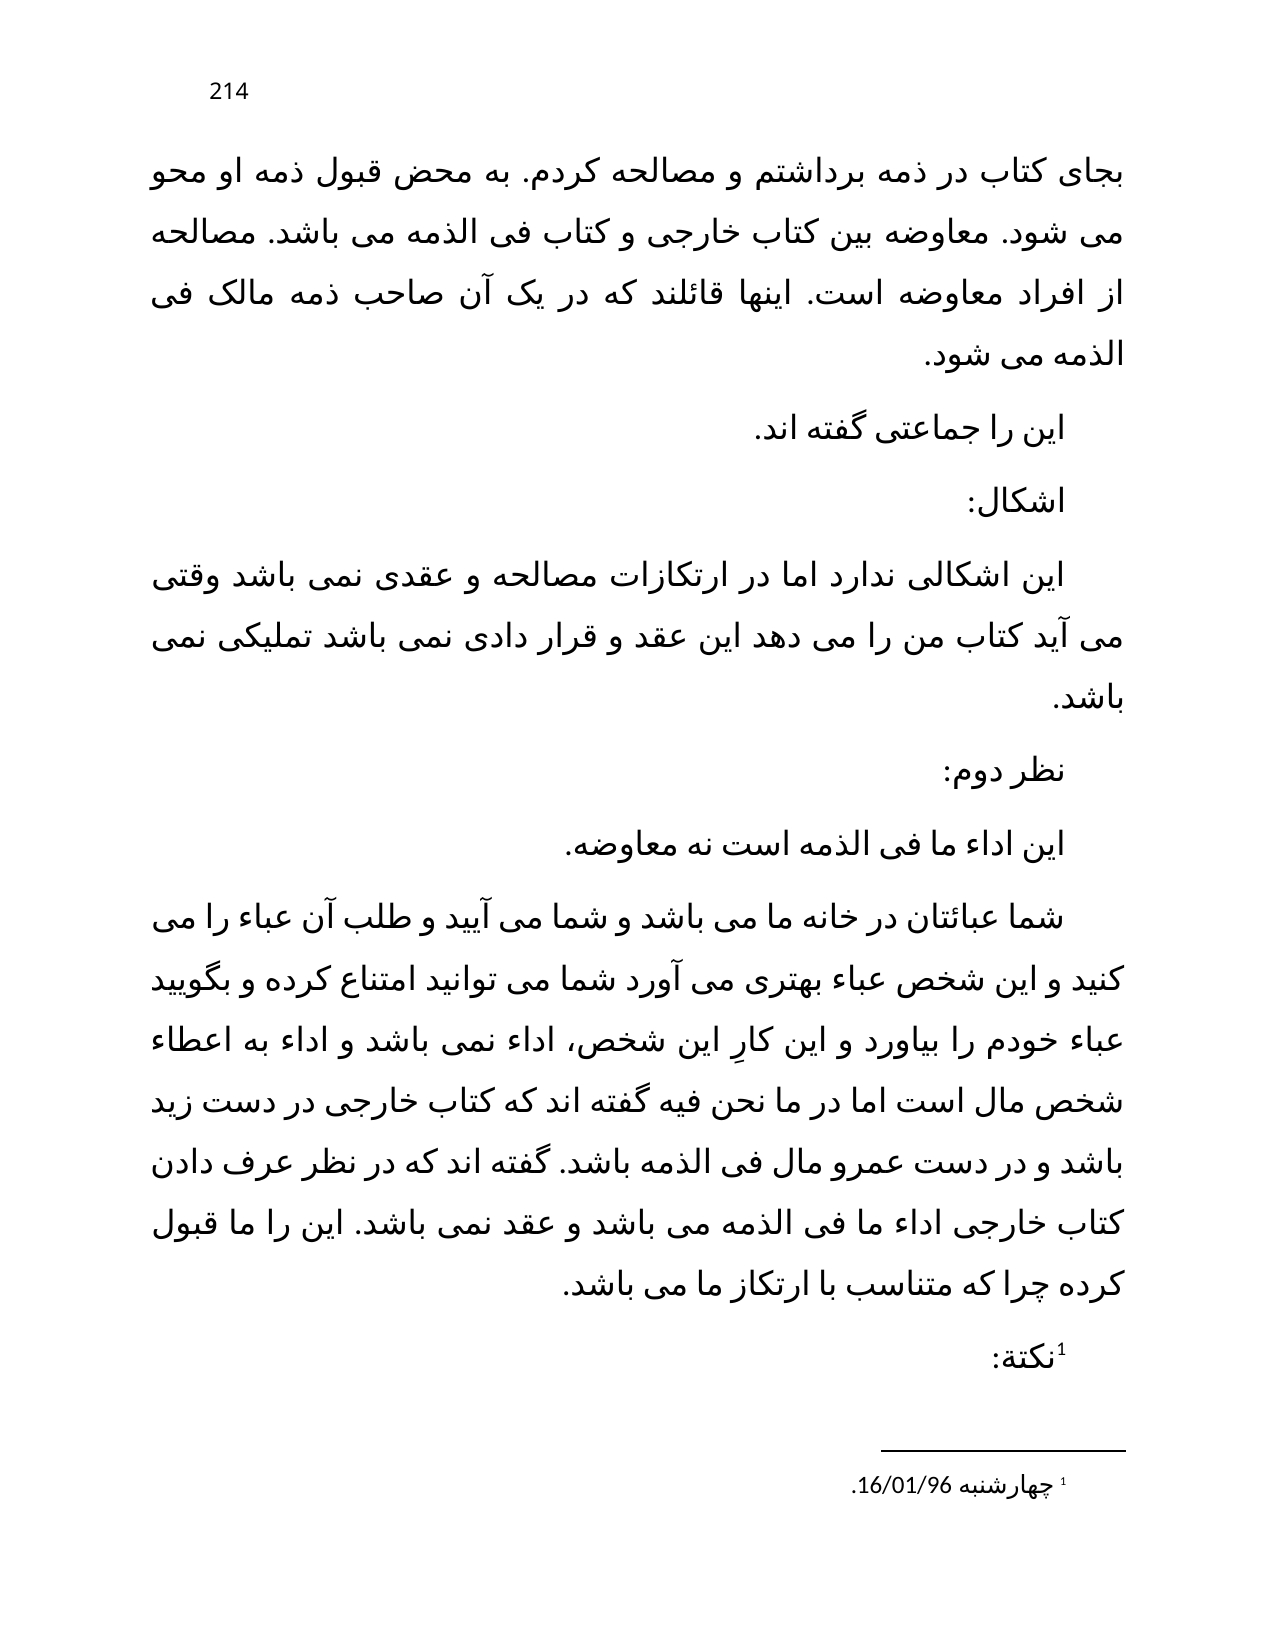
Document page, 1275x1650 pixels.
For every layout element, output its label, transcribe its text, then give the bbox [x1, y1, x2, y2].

text این اداء ما فی الذمه است نه معاوضه. [150, 823, 1125, 864]
text این اشکالی ندارد اما در ارتکازات مصالحه و عقدی نمی باشد وقتی می آید کتاب من را می دهد این عقد و قرار دادی نمی باشد تملیکی نمی باشد. [150, 554, 1125, 717]
text این را جماعتی گفته اند. [150, 407, 1125, 447]
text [150, 150, 1125, 374]
text شما عبائتان در خانه ما می باشد و شما می آیید و طلب آن عباء را می کنید و این شخص عباء بهتری می آورد شما می توانید امتناع کرده و بگویید عباء خودم را بیاورد و این کارِ این شخص، اداء نمی باشد و اداء به اعطاء شخص مال است اما در ما نحن فیه گفته اند که کتاب خارجی در دست زید باشد و در دست عمرو مال فی الذمه باشد. گفته اند که در نظر عرف دادن کتاب خارجی اداء ما فی الذمه می باشد و عقد نمی باشد. این را ما قبول کرده چرا که متناسب با ارتکاز ما می باشد. [150, 896, 1125, 1303]
text نکتة: [150, 1336, 1125, 1377]
text اشکال: [150, 480, 1125, 521]
text نظر دوم: [150, 749, 1125, 790]
